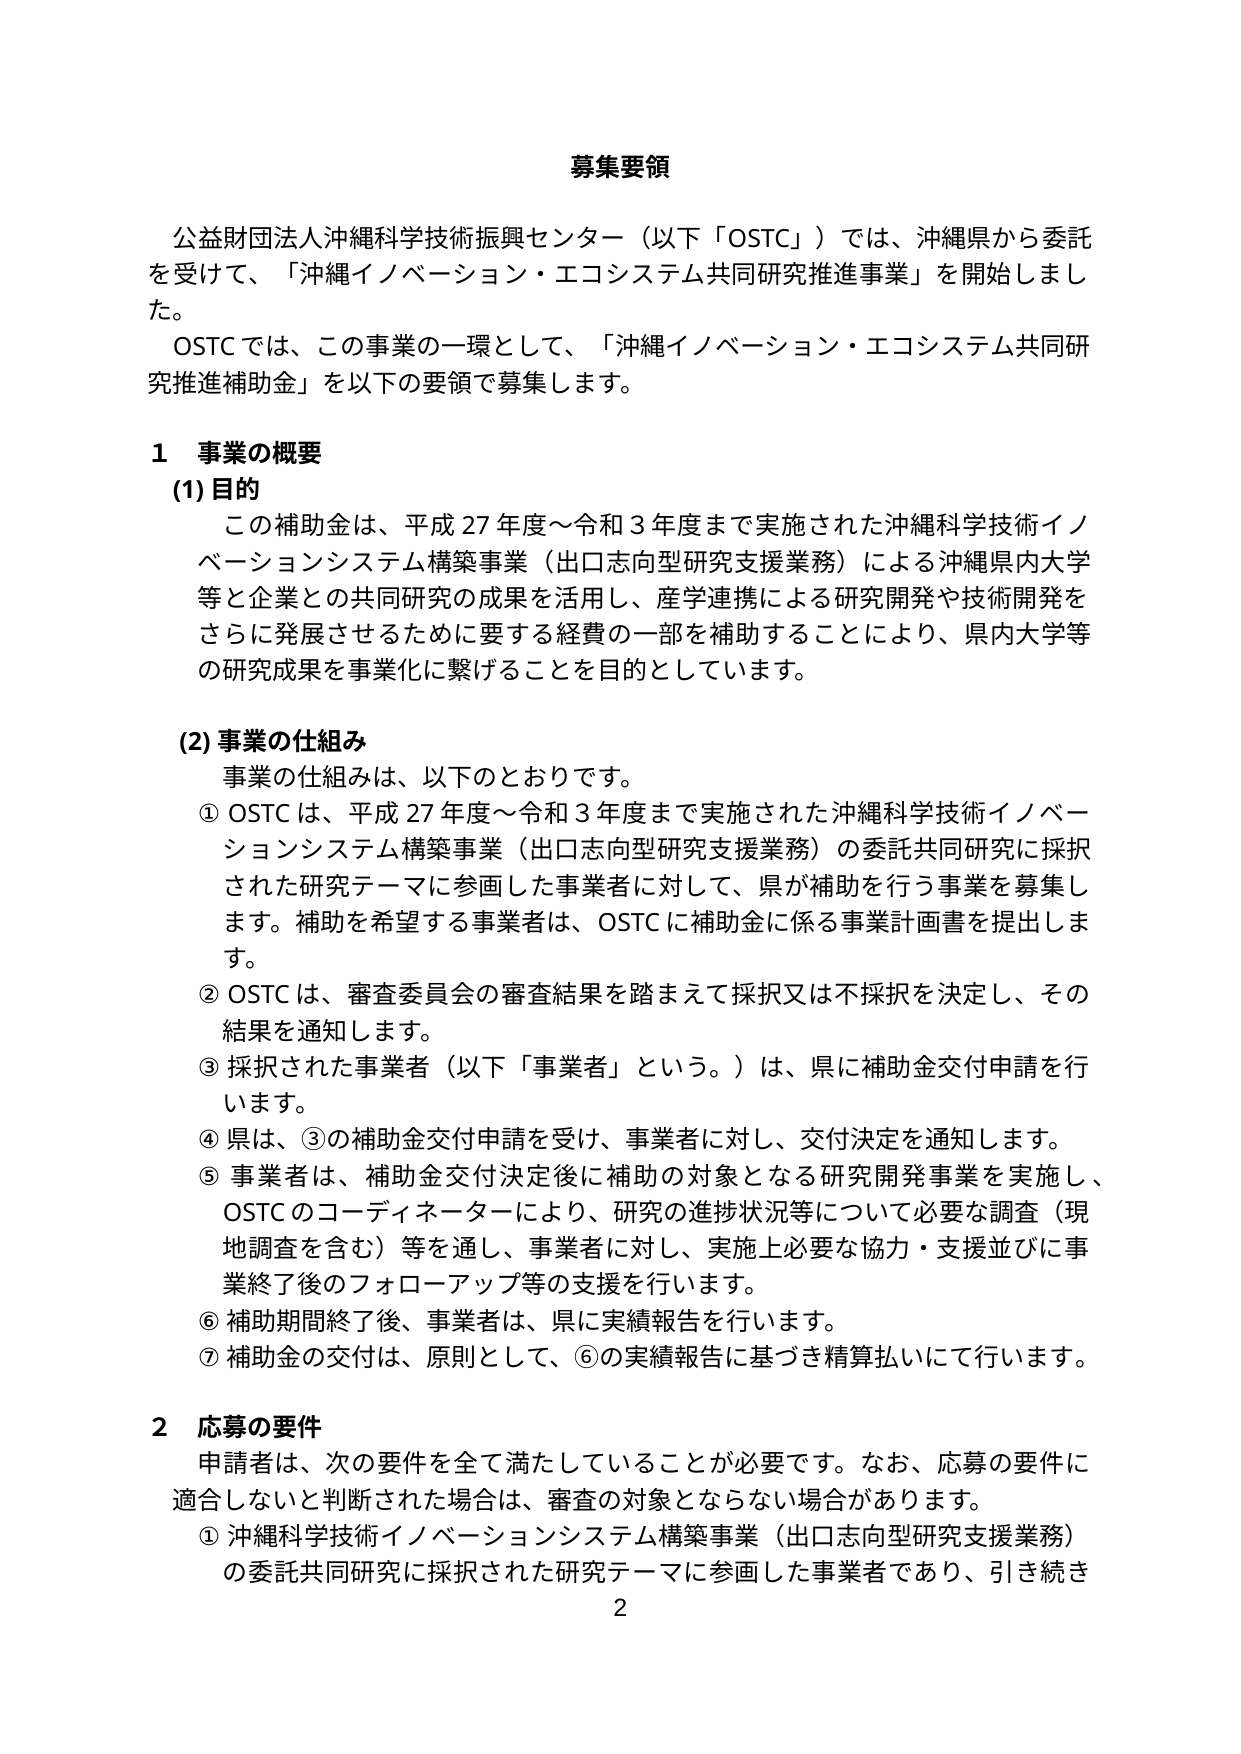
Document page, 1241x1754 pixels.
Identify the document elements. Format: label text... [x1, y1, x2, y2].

text １ 事業の概要 [148, 433, 1092, 469]
text ⑤ 事業者は、補助金交付決定後に補助の対象となる研究開発事業を実施し、OSTCのコーディネーターにより、研究の進捗状況等について必要な調査（現地調査を含む）等を通し、事業者に対し、実施上必要な協力・支援並びに事業終了後のフォローアップ等の支援を行います。 [198, 1156, 1092, 1301]
text ⑥ 補助期間終了後、事業者は、県に実績報告を行います。 [198, 1301, 1092, 1337]
text ２ 応募の要件 [148, 1408, 1092, 1444]
text 事業の仕組みは、以下のとおりです。 [198, 757, 1092, 794]
text ① OSTCは、平成27年度～令和３年度まで実施された沖縄科学技術イノベーションシステム構築事業（出口志向型研究支援業務）の委託共同研究に採択された研究テーマに参画した事業者に対して、県が補助を行う事業を募集します。補助を希望する事業者は、OSTCに補助金に係る事業計画書を提出します。 [198, 794, 1092, 975]
text ⑦ 補助金の交付は、原則として、⑥の実績報告に基づき精算払いにて行います。 [198, 1337, 1092, 1374]
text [198, 1516, 1092, 1589]
text 申請者は、次の要件を全て満たしていることが必要です。なお、応募の要件に適合しないと判断された場合は、審査の対象とならない場合があります。 [173, 1444, 1092, 1516]
text (1) 目的 [173, 469, 1092, 506]
text OSTCでは、この事業の一環として、「沖縄イノベーション・エコシステム共同研究推進補助金」を以下の要領で募集します。 [148, 327, 1092, 399]
text 募集要領 [148, 148, 1092, 184]
text この補助金は、平成27年度～令和３年度まで実施された沖縄科学技術イノベーションシステム構築事業（出口志向型研究支援業務）による沖縄県内大学等と企業との共同研究の成果を活用し、産学連携による研究開発や技術開発をさらに発展させるために要する経費の一部を補助することにより、県内大学等の研究成果を事業化に繋げることを目的としています。 [198, 506, 1092, 687]
text 公益財団法人沖縄科学技術振興センター（以下「OSTC」）では、沖縄県から委託を受けて、「沖縄イノベーション・エコシステム共同研究推進事業」を開始しました。 [148, 218, 1092, 327]
text ③ 採択された事業者（以下「事業者」という。）は、県に補助金交付申請を行います。 [198, 1047, 1092, 1120]
text (2) 事業の仕組み [173, 721, 1092, 757]
text ② OSTCは、審査委員会の審査結果を踏まえて採択又は不採択を決定し、その結果を通知します。 [198, 975, 1092, 1047]
text ④ 県は、③の補助金交付申請を受け、事業者に対し、交付決定を通知します。 [198, 1120, 1092, 1156]
